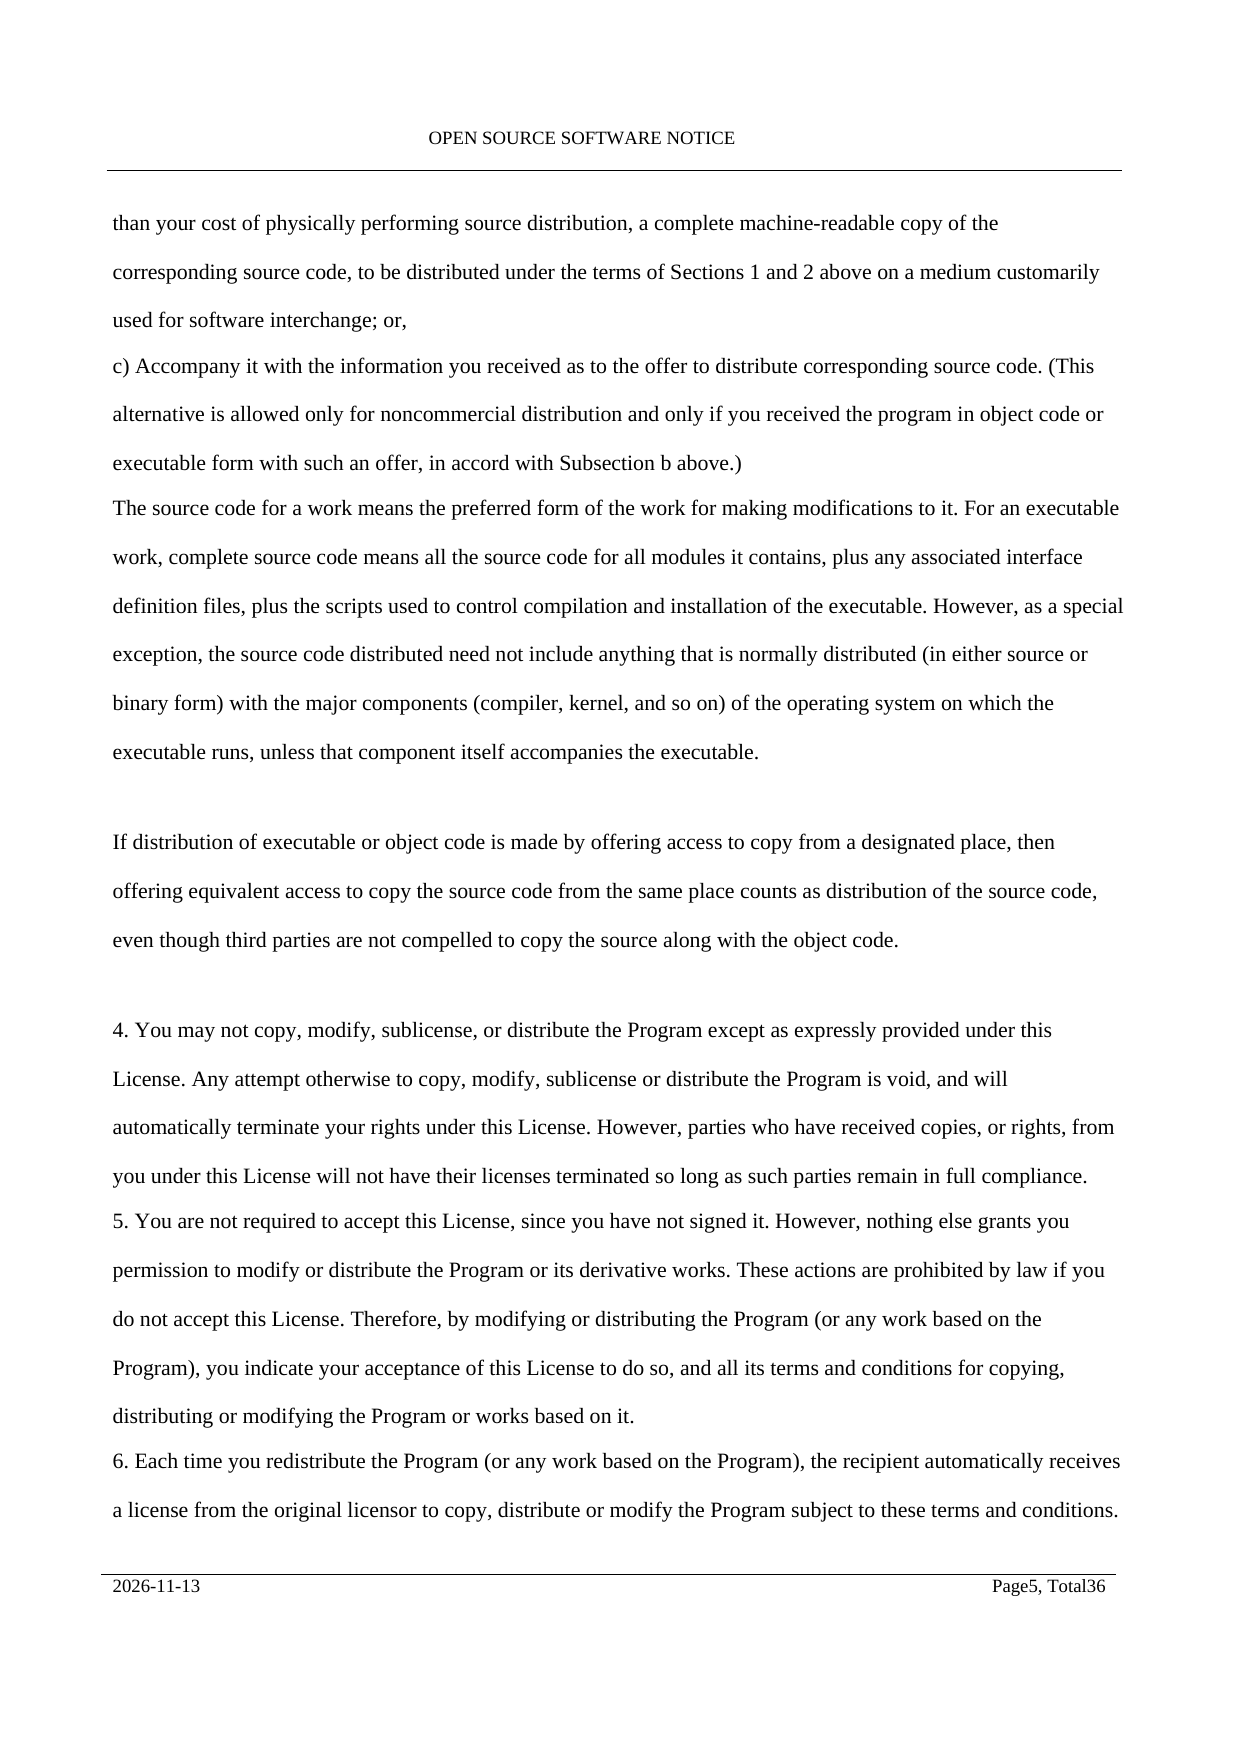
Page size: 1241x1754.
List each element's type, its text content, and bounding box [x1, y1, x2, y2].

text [112, 1445, 1128, 1526]
text The source code for a work means the preferred form of the work for making modifications to it. For an executable work, complete source code means all the source code for all modules it contains, plus any associated interface definition files, plus the scripts used to control compilation and installation of the executable. However, as a special exception, the source code distributed need not include anything that is normally distributed (in either source or binary form) with the major components (compiler, kernel, and so on) of the operating system on which the executable runs, unless that component itself accompanies the executable. [112, 492, 1128, 768]
text 4. You may not copy, modify, sublicense, or distribute the Program except as expressly provided under this License. Any attempt otherwise to copy, modify, sublicense or distribute the Program is void, and will automatically terminate your rights under this License. However, parties who have received copies, or rights, from you under this License will not have their licenses terminated so long as such parties remain in full compliance. [112, 1013, 1128, 1192]
text If distribution of executable or object code is made by offering access to copy from a designated place, then offering equivalent access to copy the source code from the same place counts as distribution of the source code, even though third parties are not compelled to copy the source along with the object code. [112, 826, 1128, 956]
text 5. You are not required to accept this License, since you have not signed it. However, nothing else grants you permission to modify or distribute the Program or its derivative works. These actions are prohibited by law if you do not accept this License. Therefore, by modifying or distributing the Program (or any work based on the Program), you indicate your acceptance of this License to do so, and all its terms and conditions for copying, distributing or modifying the Program or works based on it. [112, 1204, 1128, 1432]
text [112, 206, 1128, 336]
text c) Accompany it with the information you received as to the offer to distribute corresponding source code. (This alternative is allowed only for noncommercial distribution and only if you received the program in object code or executable form with such an offer, in accord with Subsection b above.) [112, 349, 1128, 479]
